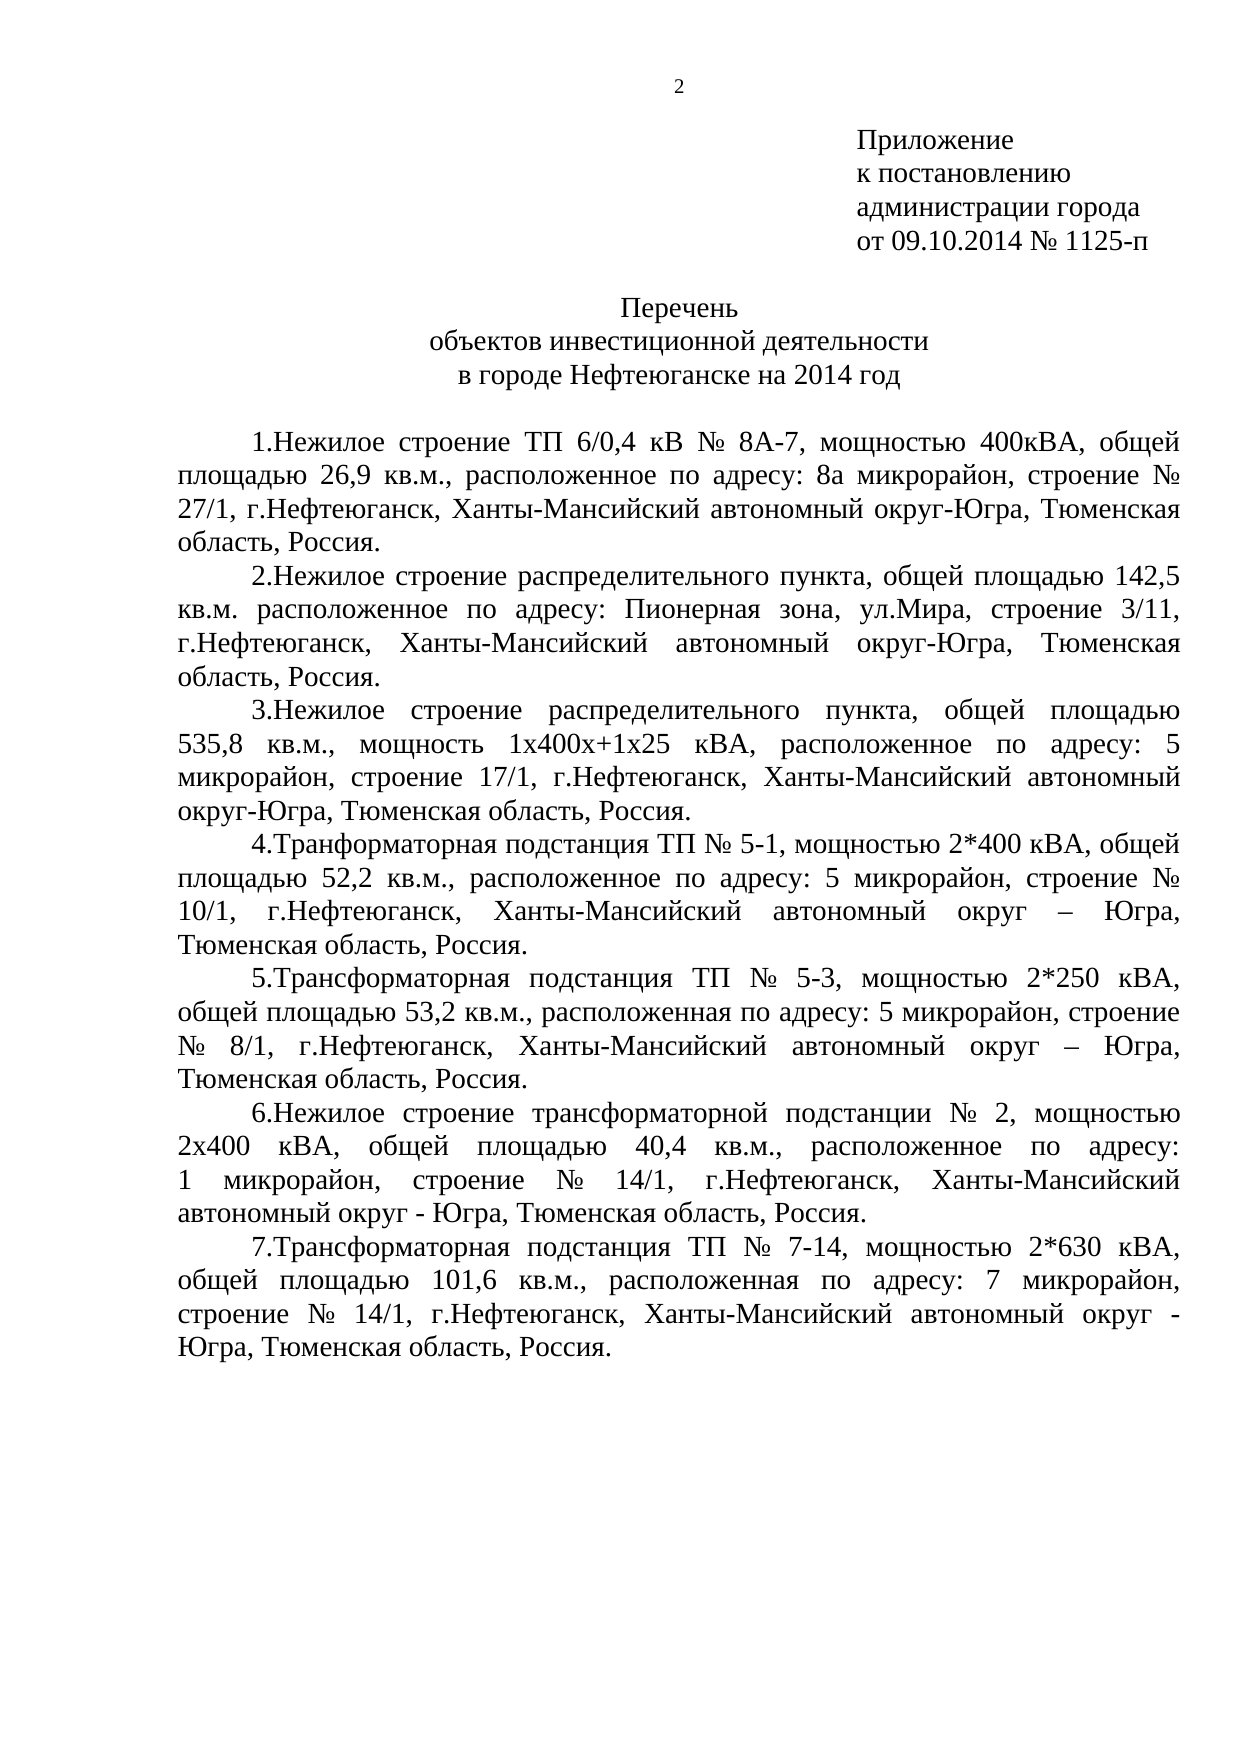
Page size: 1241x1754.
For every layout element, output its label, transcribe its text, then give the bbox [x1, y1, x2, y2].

text Перечень [177, 290, 1181, 323]
text 3.Нежилое строение распределительного пункта, общей площадью 535,8 кв.м., мощность 1х400х+1х25 кВА, расположенное по адресу: 5 микрорайон, строение 17/1, г.Нефтеюганск, Ханты-Мансийский автономный округ-Югра, Тюменская область, Россия. [177, 692, 1181, 826]
text к постановлению [856, 156, 1181, 189]
text 4.Транформаторная подстанция ТП № 5-1, мощностью 2*400 кВА, общей площадью 52,2 кв.м., расположенное по адресу: 5 микрорайон, строение № 10/1, г.Нефтеюганск, Ханты-Мансийский автономный округ – Югра, Тюменская область, Россия. [177, 826, 1181, 961]
text от 09.10.2014 № 1125-п [856, 223, 1181, 256]
text объектов инвестиционной деятельности [177, 323, 1181, 357]
text Приложение [856, 122, 1181, 156]
text 1.Нежилое строение ТП 6/0,4 кВ № 8А-7, мощностью 400кВА, общей площадью 26,9 кв.м., расположенное по адресу: 8а микрорайон, строение № 27/1, г.Нефтеюганск, Ханты-Мансийский автономный округ-Югра, Тюменская область, Россия. [177, 424, 1181, 558]
text 5.Трансформаторная подстанция ТП № 5-3, мощностью 2*250 кВА, общей площадью 53,2 кв.м., расположенная по адресу: 5 микрорайон, строение № 8/1, г.Нефтеюганск, Ханты-Мансийский автономный округ – Югра, Тюменская область, Россия. [177, 961, 1181, 1095]
text администрации города [856, 189, 1181, 223]
text 2.Нежилое строение распределительного пункта, общей площадью 142,5 кв.м. расположенное по адресу: Пионерная зона, ул.Мира, строение 3/11, г.Нефтеюганск, Ханты-Мансийский автономный округ-Югра, Тюменская область, Россия. [177, 558, 1181, 692]
text в городе Нефтеюганске на 2014 год [177, 357, 1181, 390]
text 6.Нежилое строение трансформаторной подстанции № 2, мощностью 2х400 кВА, общей площадью 40,4 кв.м., расположенное по адресу: 1 микрорайон, строение № 14/1, г.Нефтеюганск, Ханты-Мансийский автономный округ - Югра, Тюменская область, Россия. [177, 1095, 1181, 1229]
text 7.Трансформаторная подстанция ТП № 7-14, мощностью 2*630 кВА, общей площадью 101,6 кв.м., расположенная по адресу: 7 микрорайон, строение № 14/1, г.Нефтеюганск, Ханты-Мансийский автономный округ - Югра, Тюменская область, Россия. [177, 1229, 1181, 1363]
